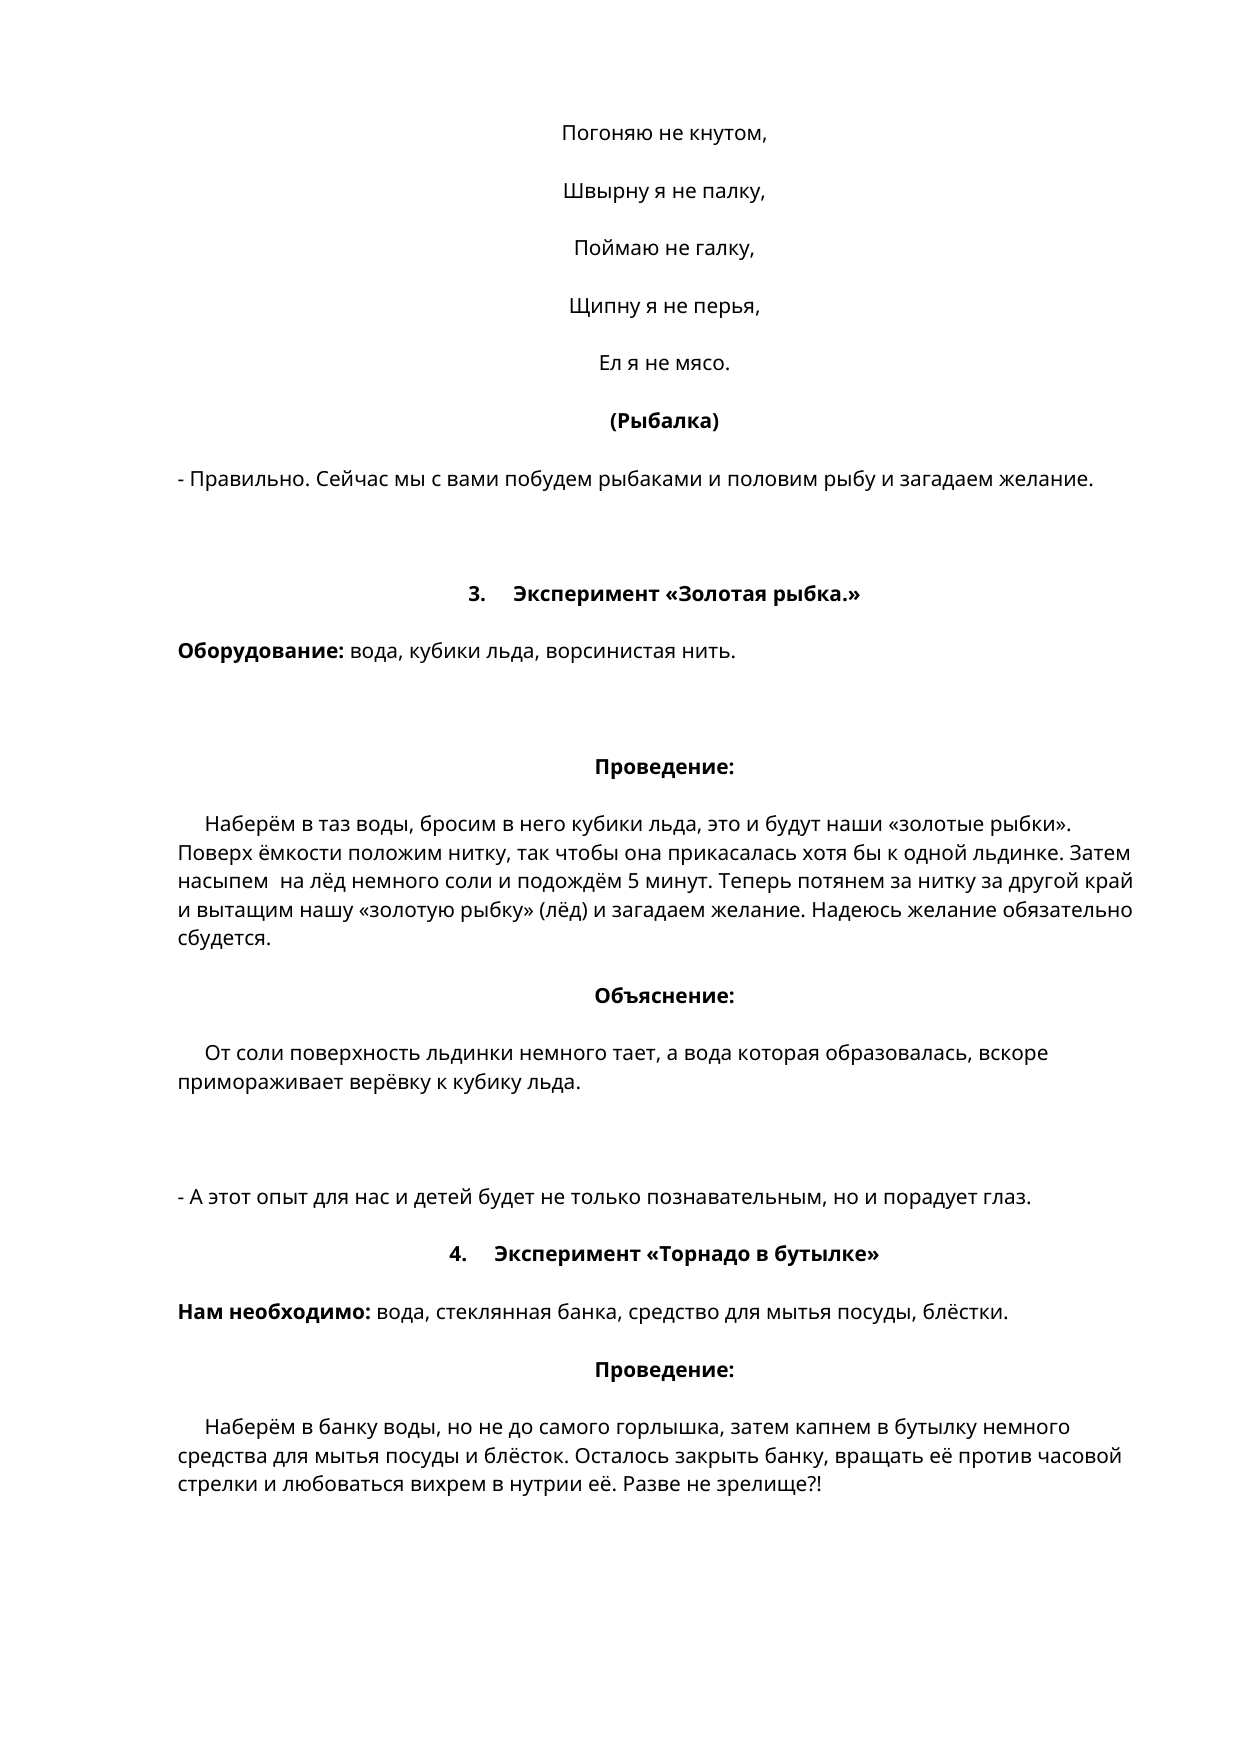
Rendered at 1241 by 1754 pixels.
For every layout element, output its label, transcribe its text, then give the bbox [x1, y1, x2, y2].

text Швырну я не палку, [177, 176, 1152, 204]
text Поймаю не галку, [177, 233, 1152, 262]
text Объяснение: [177, 981, 1152, 1009]
text От соли поверхность льдинки немного тает, а вода которая образовалась, вскоре примораживает верёвку к кубику льда. [177, 1038, 1152, 1095]
text 3. Эксперимент «Золотая рыбка.» [177, 579, 1152, 607]
text Нам необходимо: вода, стеклянная банка, средство для мытья посуды, блёстки. [177, 1297, 1152, 1326]
text Проведение: [177, 1355, 1152, 1383]
text Наберём в банку воды, но не до самого горлышка, затем капнем в бутылку немного средства для мытья посуды и блёсток. Осталось закрыть банку, вращать её против часовой стрелки и любоваться вихрем в нутрии её. Разве не зрелище?! [177, 1412, 1152, 1498]
text (Рыбалка) [177, 406, 1152, 434]
text Проведение: [177, 752, 1152, 780]
text 4. Эксперимент «Торнадо в бутылке» [177, 1239, 1152, 1268]
text Погоняю не кнутом, [177, 118, 1152, 147]
text - Правильно. Сейчас мы с вами побудем рыбаками и половим рыбу и загадаем желание. [177, 464, 1152, 492]
text Оборудование: вода, кубики льда, ворсинистая нить. [177, 637, 1152, 665]
text Щипну я не перья, [177, 291, 1152, 319]
text Наберём в таз воды, бросим в него кубики льда, это и будут наши «золотые рыбки». Поверх ёмкости положим нитку, так чтобы она прикасалась хотя бы к одной льдинке. Затем насыпем на лёд немного соли и подождём 5 минут. Теперь потянем за нитку за другой край и вытащим нашу «золотую рыбку» (лёд) и загадаем желание. Надеюсь желание обязательно сбудется. [177, 809, 1152, 952]
text Ел я не мясо. [177, 348, 1152, 377]
text - А этот опыт для нас и детей будет не только познавательным, но и порадует глаз. [177, 1182, 1152, 1210]
